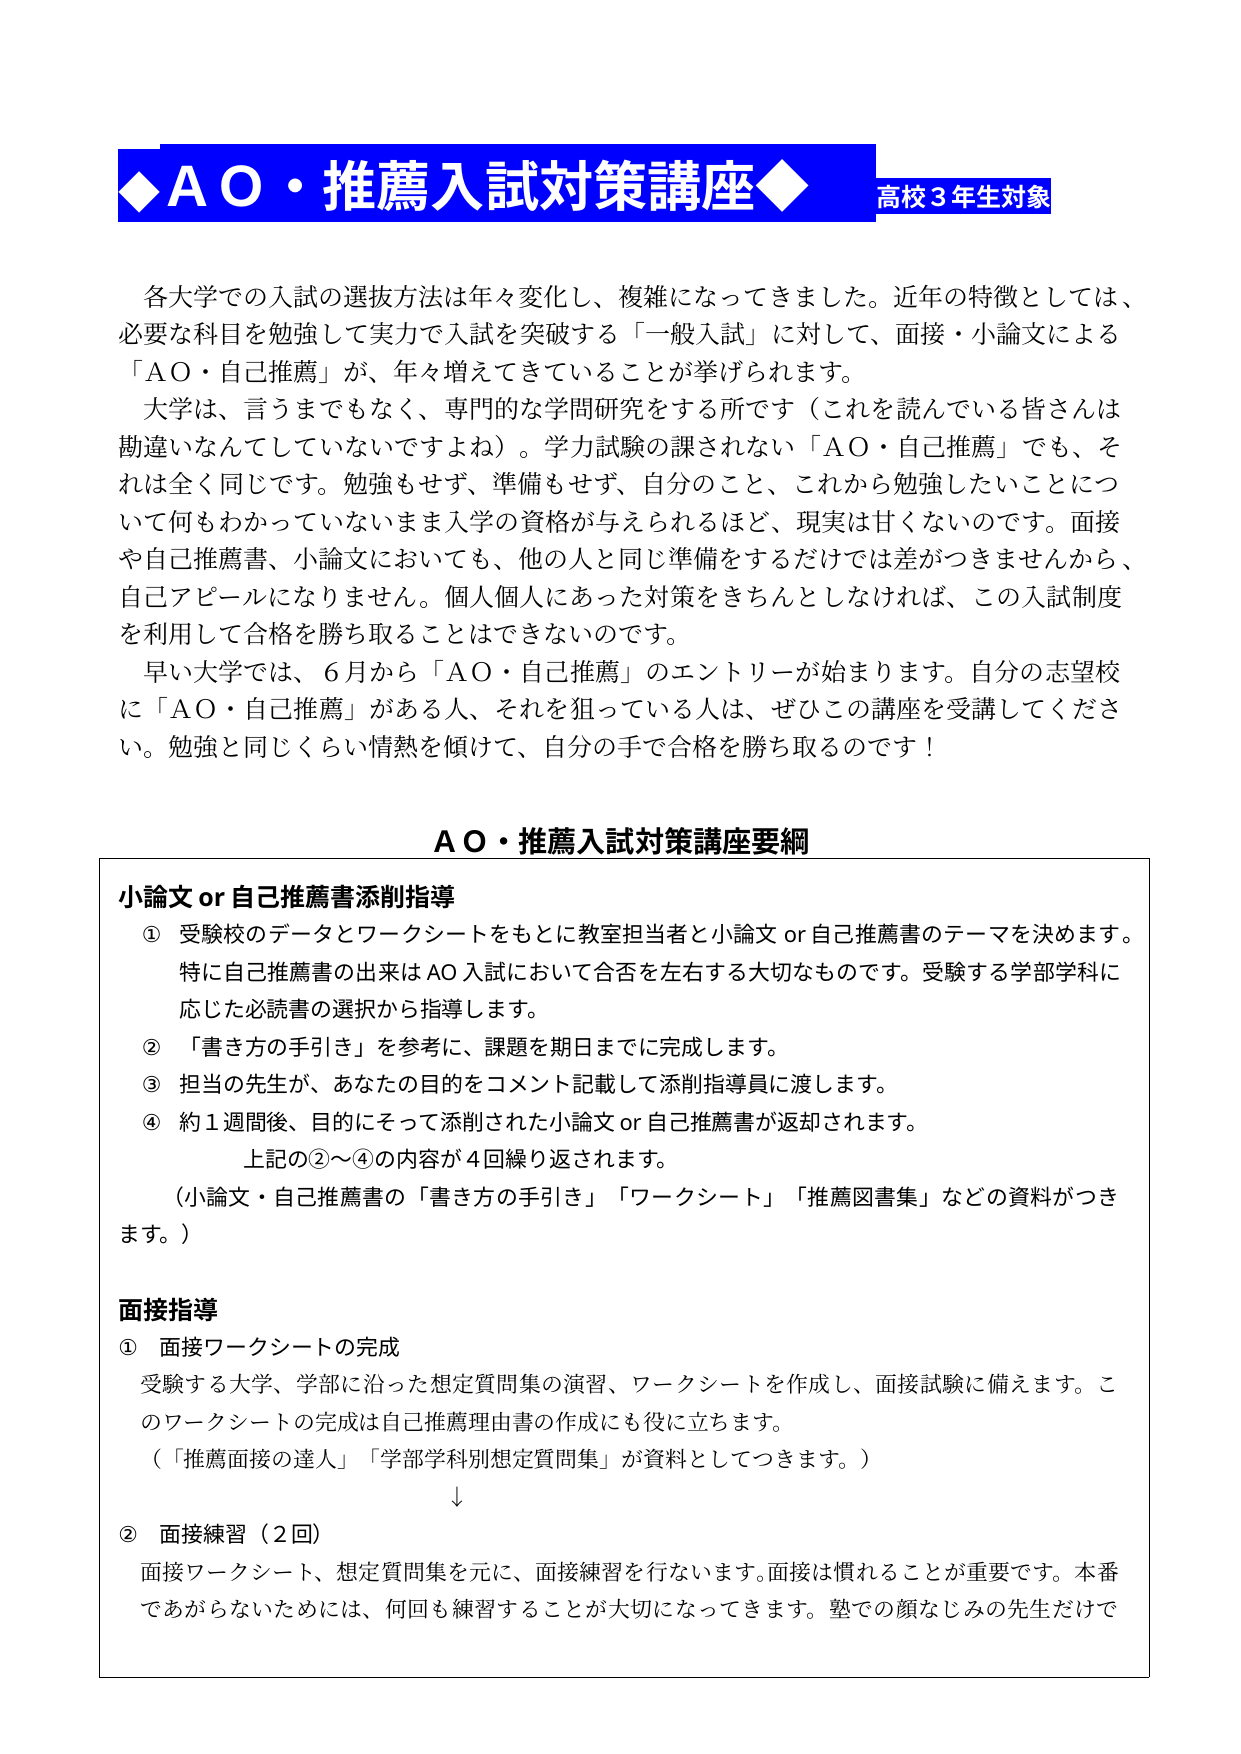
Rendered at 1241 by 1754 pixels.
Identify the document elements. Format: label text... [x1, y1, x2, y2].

list 約１週間後、目的にそって添削された小論文or自己推薦書が返却されます。 [142, 1102, 1122, 1139]
text 各大学での入試の選抜方法は年々変化し、複雑になってきました。近年の特徴としては、必要な科目を勉強して実力で入試を突破する「一般入試」に対して、面接・小論文による「ＡＯ・自己推薦」が、年々増えてきていることが挙げられます。 [118, 277, 1122, 389]
text 上記の②～④の内容が４回繰り返されます。 [156, 1139, 1122, 1177]
text 小論文or自己推薦書添削指導 [118, 877, 1122, 914]
text 早い大学では、６月から「ＡＯ・自己推薦」のエントリーが始まります。自分の志望校に「ＡＯ・自己推薦」がある人、それを狙っている人は、ぜひこの講座を受講してください。勉強と同じくらい情熱を傾けて、自分の手で合格を勝ち取るのです！ [118, 652, 1122, 764]
text ◆ＡＯ・推薦入試対策講座◆ 高校３年生対象 [118, 127, 1122, 239]
text （小論文・自己推薦書の「書き方の手引き」「ワークシート」「推薦図書集」などの資料がつきます。） [118, 1177, 1122, 1252]
text 大学は、言うまでもなく、専門的な学問研究をする所です（これを読んでいる皆さんは勘違いなんてしていないですよね）。学力試験の課されない「ＡＯ・自己推薦」でも、それは全く同じです。勉強もせず、準備もせず、自分のこと、これから勉強したいことについて何もわかっていないまま入学の資格が与えられるほど、現実は甘くないのです。面接や自己推薦書、小論文においても、他の人と同じ準備をするだけでは差がつきませんから、自己アピールになりません。個人個人にあった対策をきちんとしなければ、この入試制度を利用して合格を勝ち取ることはできないのです。 [118, 389, 1122, 652]
text ① 面接ワークシートの完成 [118, 1327, 1122, 1364]
text （「推薦面接の達人」「学部学科別想定質問集」が資料としてつきます。） [118, 1439, 1122, 1477]
text ↓ [118, 1477, 1122, 1514]
list 受験校のデータとワークシートをもとに教室担当者と小論文or自己推薦書のテーマを決めます。特に自己推薦書の出来はAO入試において合否を左右する大切なものです。受験する学部学科に応じた必読書の選択から指導します。 [142, 914, 1122, 1027]
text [140, 1552, 1122, 1627]
text 面接指導 [118, 1289, 1122, 1327]
text ＡＯ・推薦入試対策講座要綱 [118, 802, 1122, 877]
text 受験する大学、学部に沿った想定質問集の演習、ワークシートを作成し、面接試験に備えます。このワークシートの完成は自己推薦理由書の作成にも役に立ちます。 [140, 1364, 1122, 1439]
text ② 面接練習（２回） [118, 1514, 1122, 1552]
list 担当の先生が、あなたの目的をコメント記載して添削指導員に渡します。 [142, 1064, 1122, 1102]
list 「書き方の手引き」を参考に、課題を期日までに完成します。 [142, 1027, 1122, 1064]
